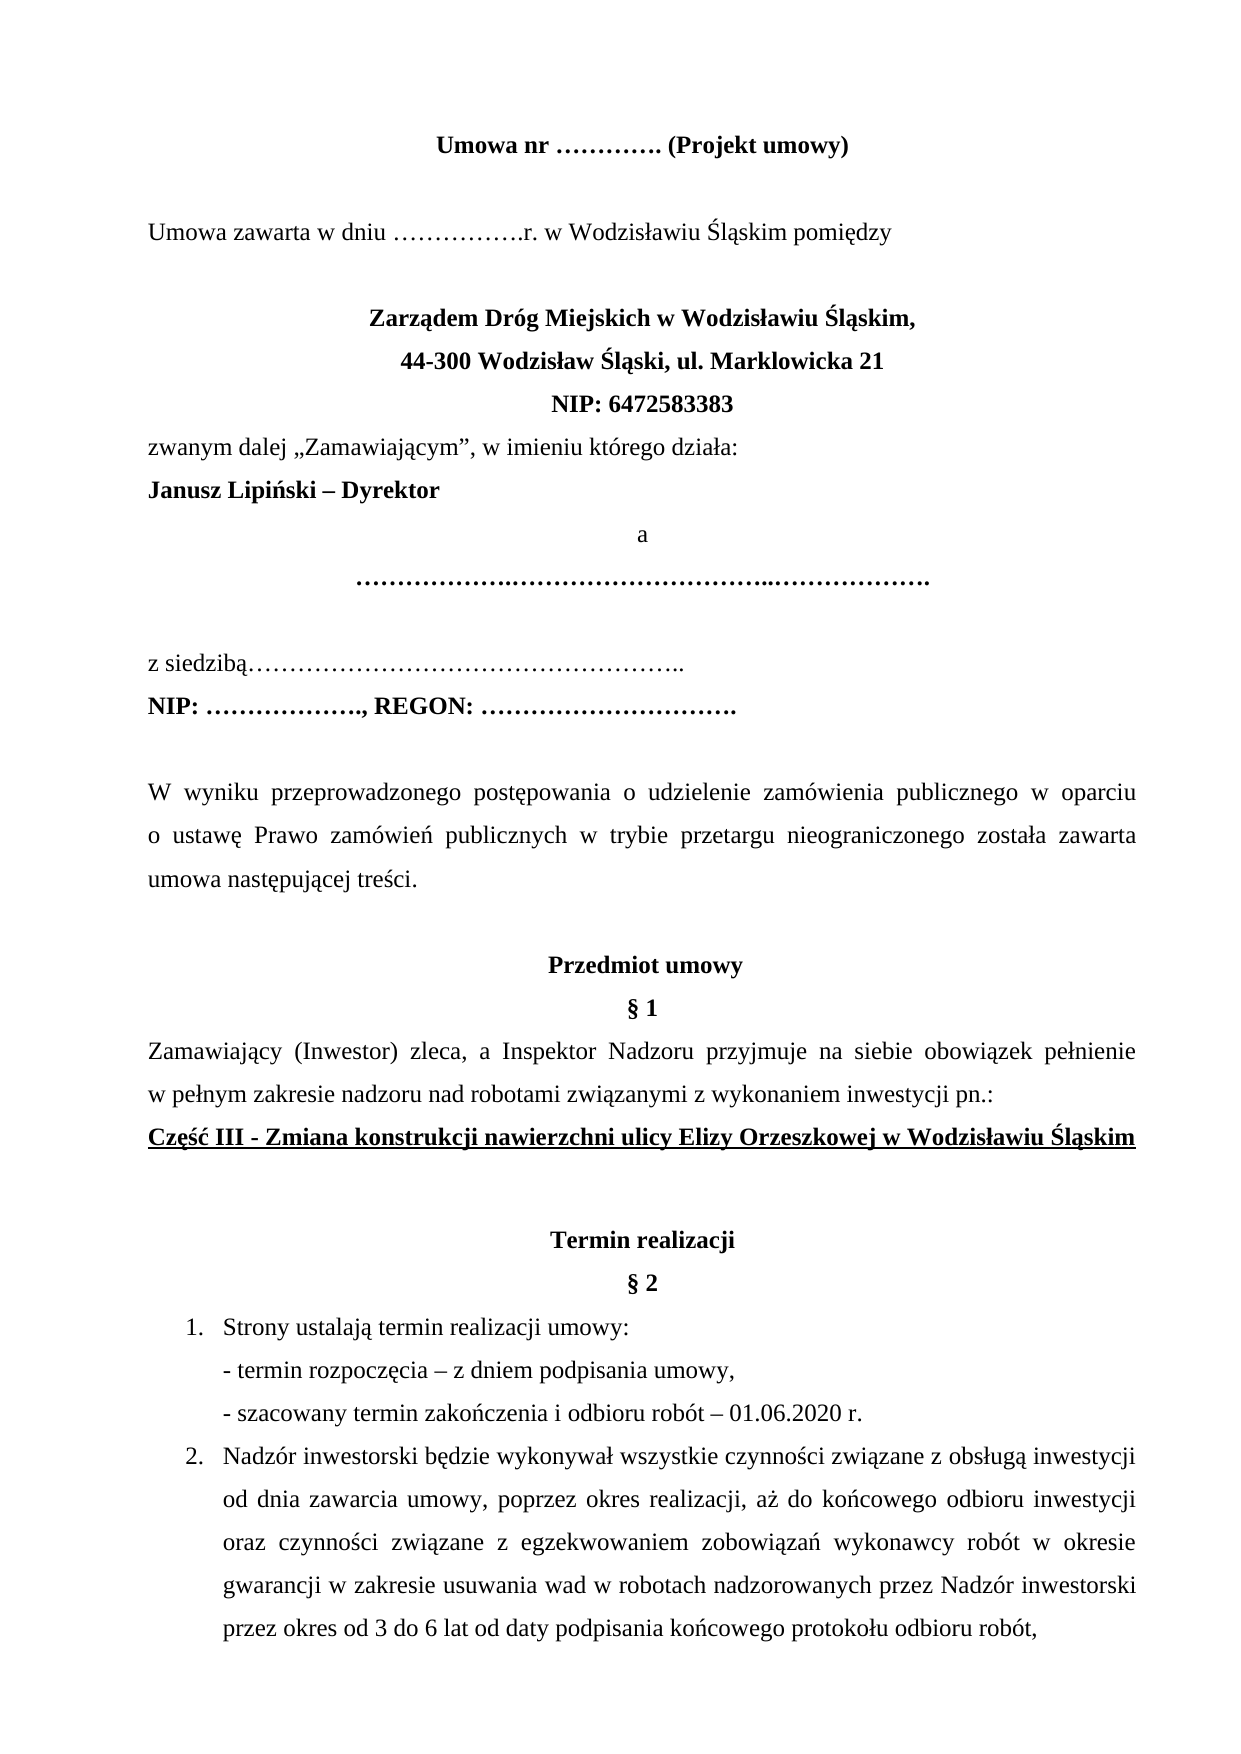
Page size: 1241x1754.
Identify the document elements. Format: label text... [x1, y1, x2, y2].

text W wyniku przeprowadzonego postępowania o udzielenie zamówienia publicznego w oparciu o ustawę Prawo zamówień publicznych w trybie przetargu nieograniczonego została zawarta umowa następującej treści. [148, 777, 1137, 892]
text Zamawiający (Inwestor) zleca, a Inspektor Nadzoru przyjmuje na siebie obowiązek pełnienie w pełnym zakresie nadzoru nad robotami związanymi z wykonaniem inwestycji pn.: [148, 1036, 1137, 1108]
list Strony ustalają termin realizacji umowy: [185, 1312, 1137, 1340]
list - termin rozpoczęcia – z dniem podpisania umowy, [223, 1355, 1137, 1383]
text z siedzibą…………………………………………….. [148, 648, 1137, 677]
text NIP: ………………., REGON: …………………………. [148, 691, 1137, 720]
list - szacowany termin zakończenia i odbioru robót – 01.06.2020 r. [223, 1398, 1137, 1427]
text 44-300 Wodzisław Śląski, ul. Marklowicka 21 [148, 346, 1137, 375]
text § 1 [148, 993, 1137, 1022]
text § 2 [148, 1268, 1137, 1297]
text Przedmiot umowy [148, 950, 1137, 979]
text zwanym dalej „Zamawiającym”, w imieniu którego działa: [148, 432, 1137, 461]
text ……………….…………………………..………………. [148, 562, 1137, 591]
text NIP: 6472583383 [148, 389, 1137, 418]
text Termin realizacji [148, 1225, 1137, 1254]
list Nadzór inwestorski będzie wykonywał wszystkie czynności związane z obsługą inwestycji od dnia zawarcia umowy, poprzez okres realizacji, aż do końcowego odbioru inwestycji oraz czynności związane z egzekwowaniem zobowiązań wykonawcy robót w okresie gwarancji w zakresie usuwania wad w robotach nadzorowanych przez Nadzór inwestorski przez okres od 3 do 6 lat od daty podpisania końcowego protokołu odbioru robót, [185, 1441, 1137, 1642]
text a [148, 519, 1137, 547]
text Janusz Lipiński – Dyrektor [148, 476, 1137, 504]
text Umowa nr …………. (Projekt umowy) [148, 131, 1137, 159]
text Umowa zawarta w dniu …………….r. w Wodzisławiu Śląskim pomiędzy [148, 217, 1137, 246]
text Część III - Zmiana konstrukcji nawierzchni ulicy Elizy Orzeszkowej w Wodzisławiu Śląskim [148, 1122, 1137, 1151]
text Zarządem Dróg Miejskich w Wodzisławiu Śląskim, [148, 303, 1137, 332]
